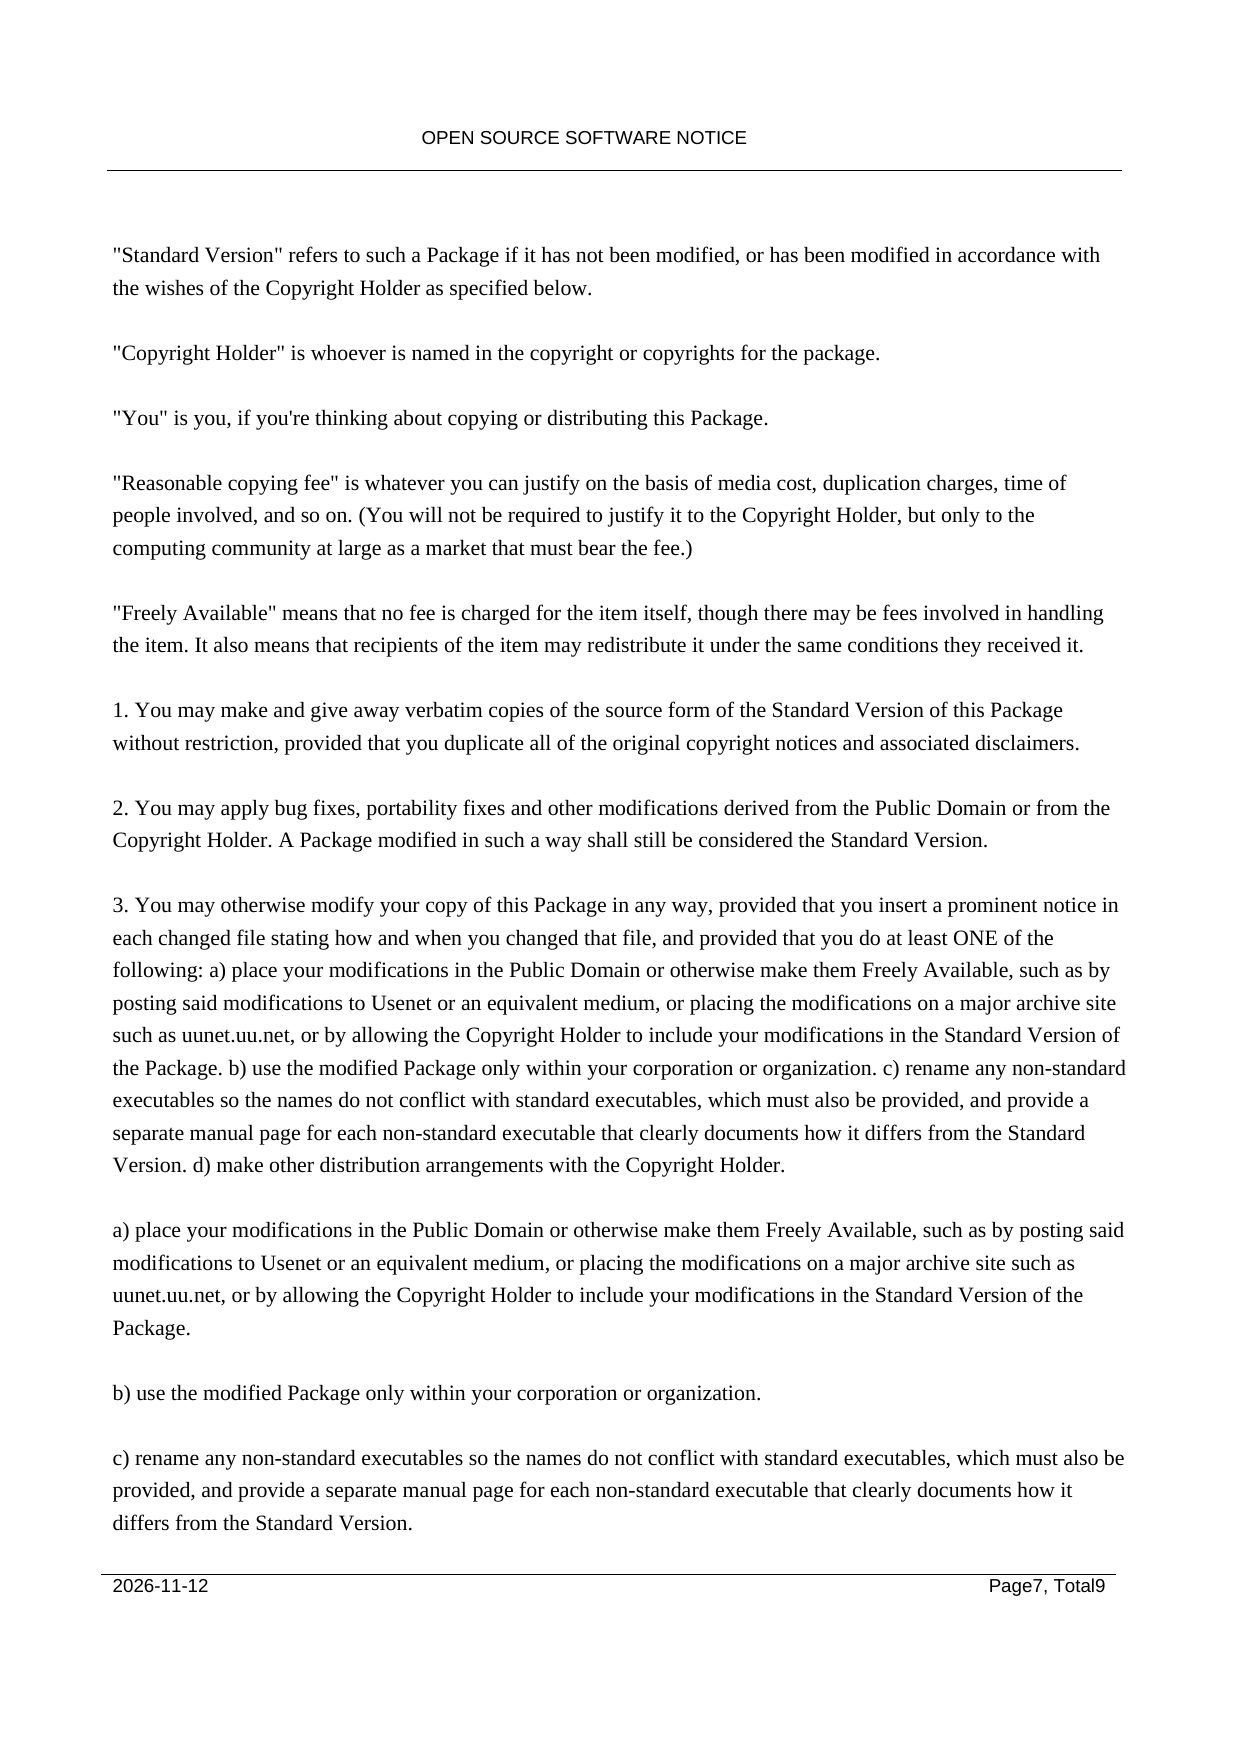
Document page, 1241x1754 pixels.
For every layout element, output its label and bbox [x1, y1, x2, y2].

text [112, 206, 1128, 1539]
